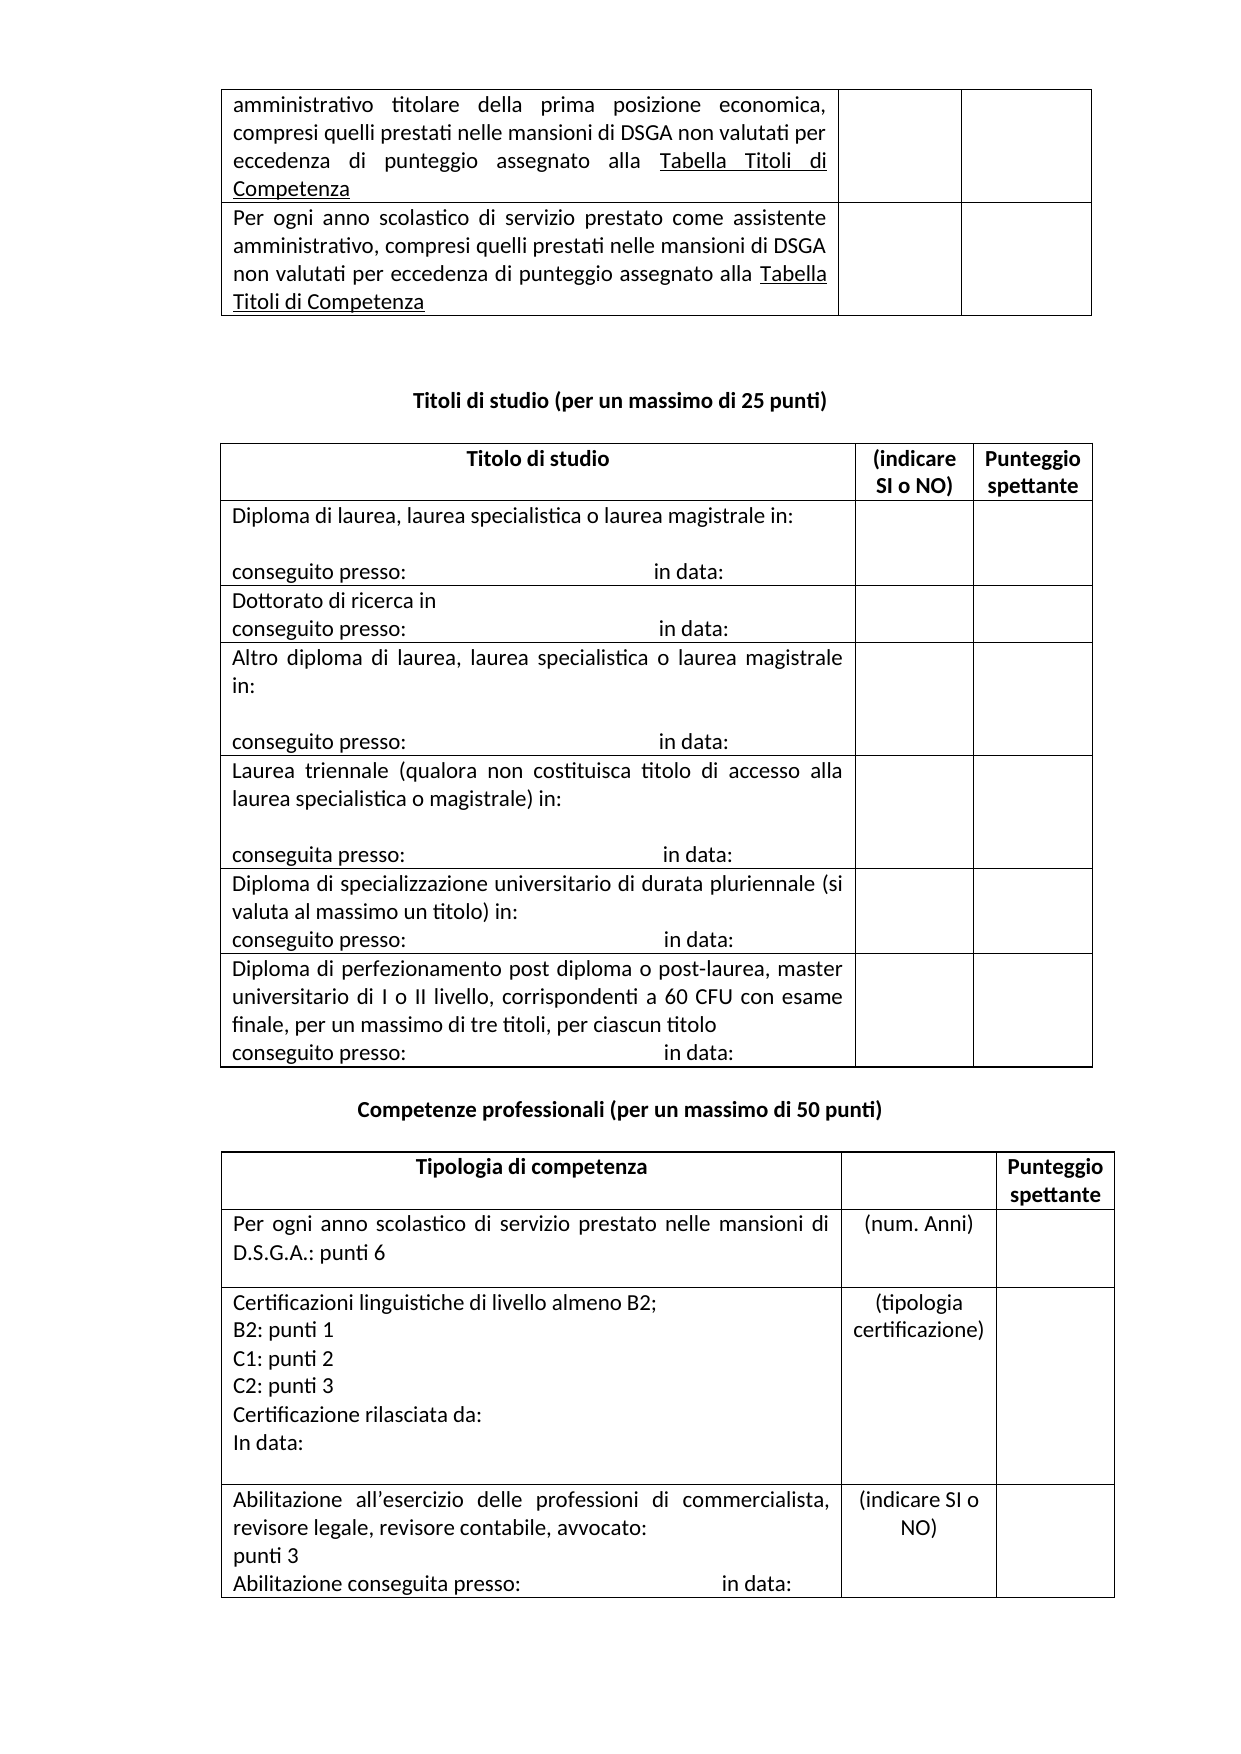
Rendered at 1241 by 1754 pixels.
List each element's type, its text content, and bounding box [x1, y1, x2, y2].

table_cell Per ogni anno scolastico di servizio prestato come assistente amministrativo, compresi quelli prestati nelle mansioni di DSGA non valutati per eccedenza di punteggio assegnato alla Tabella Titoli di Competenza [222, 203, 838, 315]
table_header Tipologia di competenza [222, 1153, 841, 1208]
table_header [842, 1153, 996, 1208]
table_cell (tipologia certificazione) [842, 1288, 996, 1484]
table_header Titolo di studio [221, 444, 855, 500]
text Titoli di studio (per un massimo di 25 punti) [89, 387, 1152, 414]
table_cell [974, 586, 1092, 642]
table_cell [839, 90, 961, 202]
table_cell [974, 954, 1092, 1066]
table_cell [974, 501, 1092, 585]
table_cell [856, 756, 973, 868]
table_cell [974, 869, 1092, 953]
table_cell Laurea triennale (qualora non costituisca titolo di accesso alla laurea specialistica o magistrale) in: conseguita presso: in data: [221, 756, 855, 868]
table_cell Diploma di perfezionamento post diploma o post-laurea, master universitario di I o II livello, corrispondenti a 60 CFU con esame finale, per un massimo di tre titoli, per ciascun titolo conseguito presso: in data: [221, 954, 855, 1066]
table_cell Abilitazione all’esercizio delle professioni di commercialista, revisore legale, revisore contabile, avvocato: punti 3 Abilitazione conseguita presso: in data: [222, 1485, 841, 1597]
table_cell [962, 203, 1091, 315]
table_cell [856, 501, 973, 585]
table_cell [974, 643, 1092, 755]
table_cell [856, 586, 973, 642]
table_cell Diploma di laurea, laurea specialistica o laurea magistrale in: conseguito presso: in data: [221, 501, 855, 585]
table_cell (num. Anni) [842, 1210, 996, 1287]
table_cell (indicare SI o NO) [842, 1485, 996, 1597]
table_cell [856, 954, 973, 1066]
table_cell [974, 756, 1092, 868]
table_cell Altro diploma di laurea, laurea specialistica o laurea magistrale in: conseguito presso: in data: [221, 643, 855, 755]
table_cell [997, 1210, 1114, 1287]
table_header (indicare SI o NO) [856, 444, 973, 500]
table_cell Certificazioni linguistiche di livello almeno B2; B2: punti 1 C1: punti 2 C2: punti 3 Certificazione rilasciata da: In data: [222, 1288, 841, 1484]
table_cell [997, 1485, 1114, 1597]
table_header Punteggio spettante [997, 1153, 1114, 1208]
table_cell [856, 643, 973, 755]
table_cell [222, 90, 838, 202]
table_cell Diploma di specializzazione universitario di durata pluriennale (si valuta al massimo un titolo) in: conseguito presso: in data: [221, 869, 855, 953]
table_cell [997, 1288, 1114, 1484]
table_cell Per ogni anno scolastico di servizio prestato nelle mansioni di D.S.G.A.: punti 6 [222, 1210, 841, 1287]
table_header Punteggio spettante [974, 444, 1092, 500]
table_cell [856, 869, 973, 953]
table_cell Dottorato di ricerca in conseguito presso: in data: [221, 586, 855, 642]
table_cell [962, 90, 1091, 202]
text Competenze professionali (per un massimo di 50 punti) [89, 1095, 1152, 1123]
table_cell [839, 203, 961, 315]
